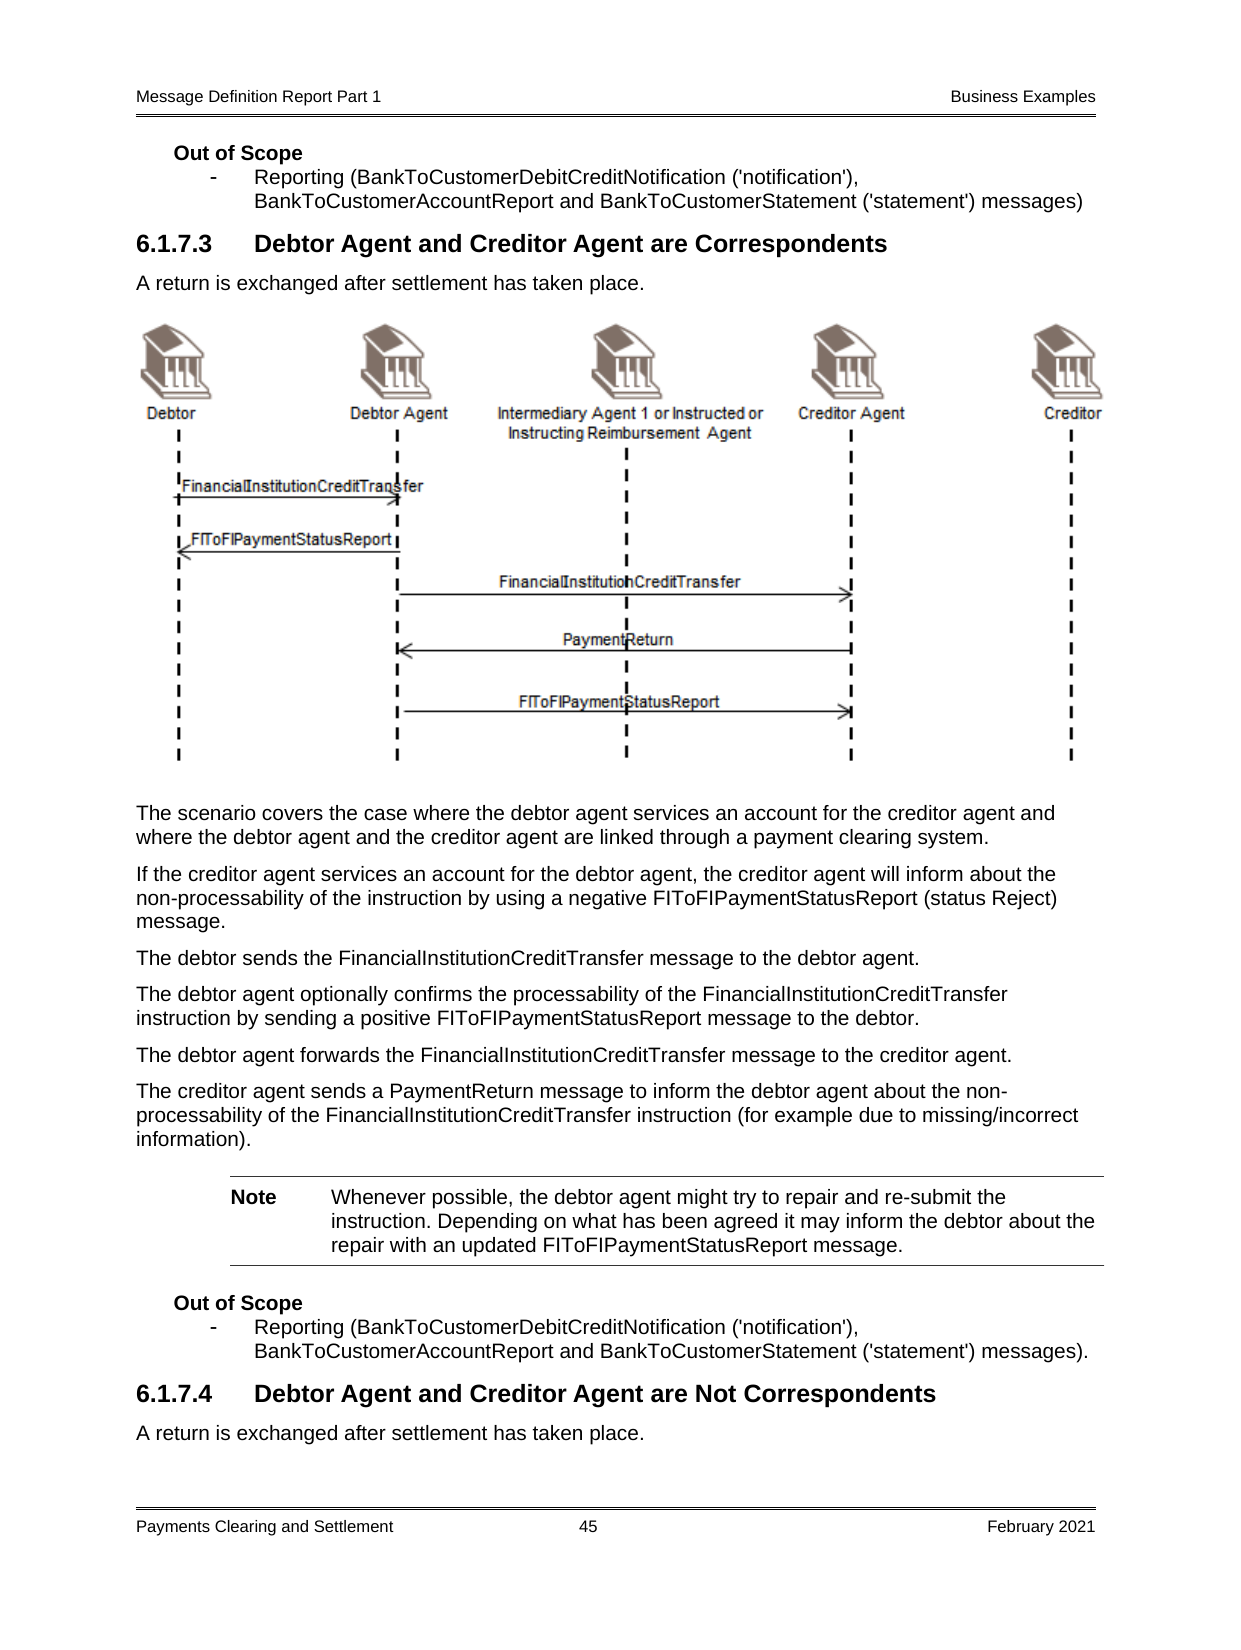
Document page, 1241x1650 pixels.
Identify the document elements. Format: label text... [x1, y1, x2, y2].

text Whenever possible, the debtor agent might try to repair and re-submit the instruction. Depending on what has been agreed it may inform the debtor about the repair with an updated FIToFIPaymentStatusReport message. [230, 1177, 1104, 1265]
text The debtor sends the FinancialInstitutionCreditTransfer message to the debtor agent. [136, 946, 1104, 970]
text If the creditor agent services an account for the debtor agent, the creditor agent will inform about the non-processability of the instruction by using a negative FIToFIPaymentStatusReport (status Reject) message. [136, 861, 1104, 933]
subtitle Debtor Agent and Creditor Agent are Correspondents [136, 229, 1104, 258]
picture [135, 319, 1105, 764]
list Reporting (BankToCustomerDebitCreditNotification ('notification'), BankToCustomerAccountReport and BankToCustomerStatement ('statement') messages) [210, 164, 1104, 212]
subtitle Debtor Agent and Creditor Agent are Not Correspondents [136, 1379, 1104, 1408]
text The scenario covers the case where the debtor agent services an account for the creditor agent and where the debtor agent and the creditor agent are linked through a payment clearing system. [136, 801, 1104, 849]
text The creditor agent sends a PaymentReturn message to inform the debtor agent about the non-processability of the FinancialInstitutionCreditTransfer instruction (for example due to missing/incorrect information). [136, 1079, 1104, 1151]
text The debtor agent forwards the FinancialInstitutionCreditTransfer message to the creditor agent. [136, 1043, 1104, 1067]
list Reporting (BankToCustomerDebitCreditNotification ('notification'), BankToCustomerAccountReport and BankToCustomerStatement ('statement') messages). [210, 1314, 1104, 1363]
text A return is exchanged after settlement has taken place. [136, 1421, 1104, 1444]
text Out of Scope [173, 141, 1104, 164]
text A return is exchanged after settlement has taken place. [136, 270, 1104, 294]
text Out of Scope [173, 1291, 1104, 1314]
text The debtor agent optionally confirms the processability of the FinancialInstitutionCreditTransfer instruction by sending a positive FIToFIPaymentStatusReport message to the debtor. [136, 982, 1104, 1030]
